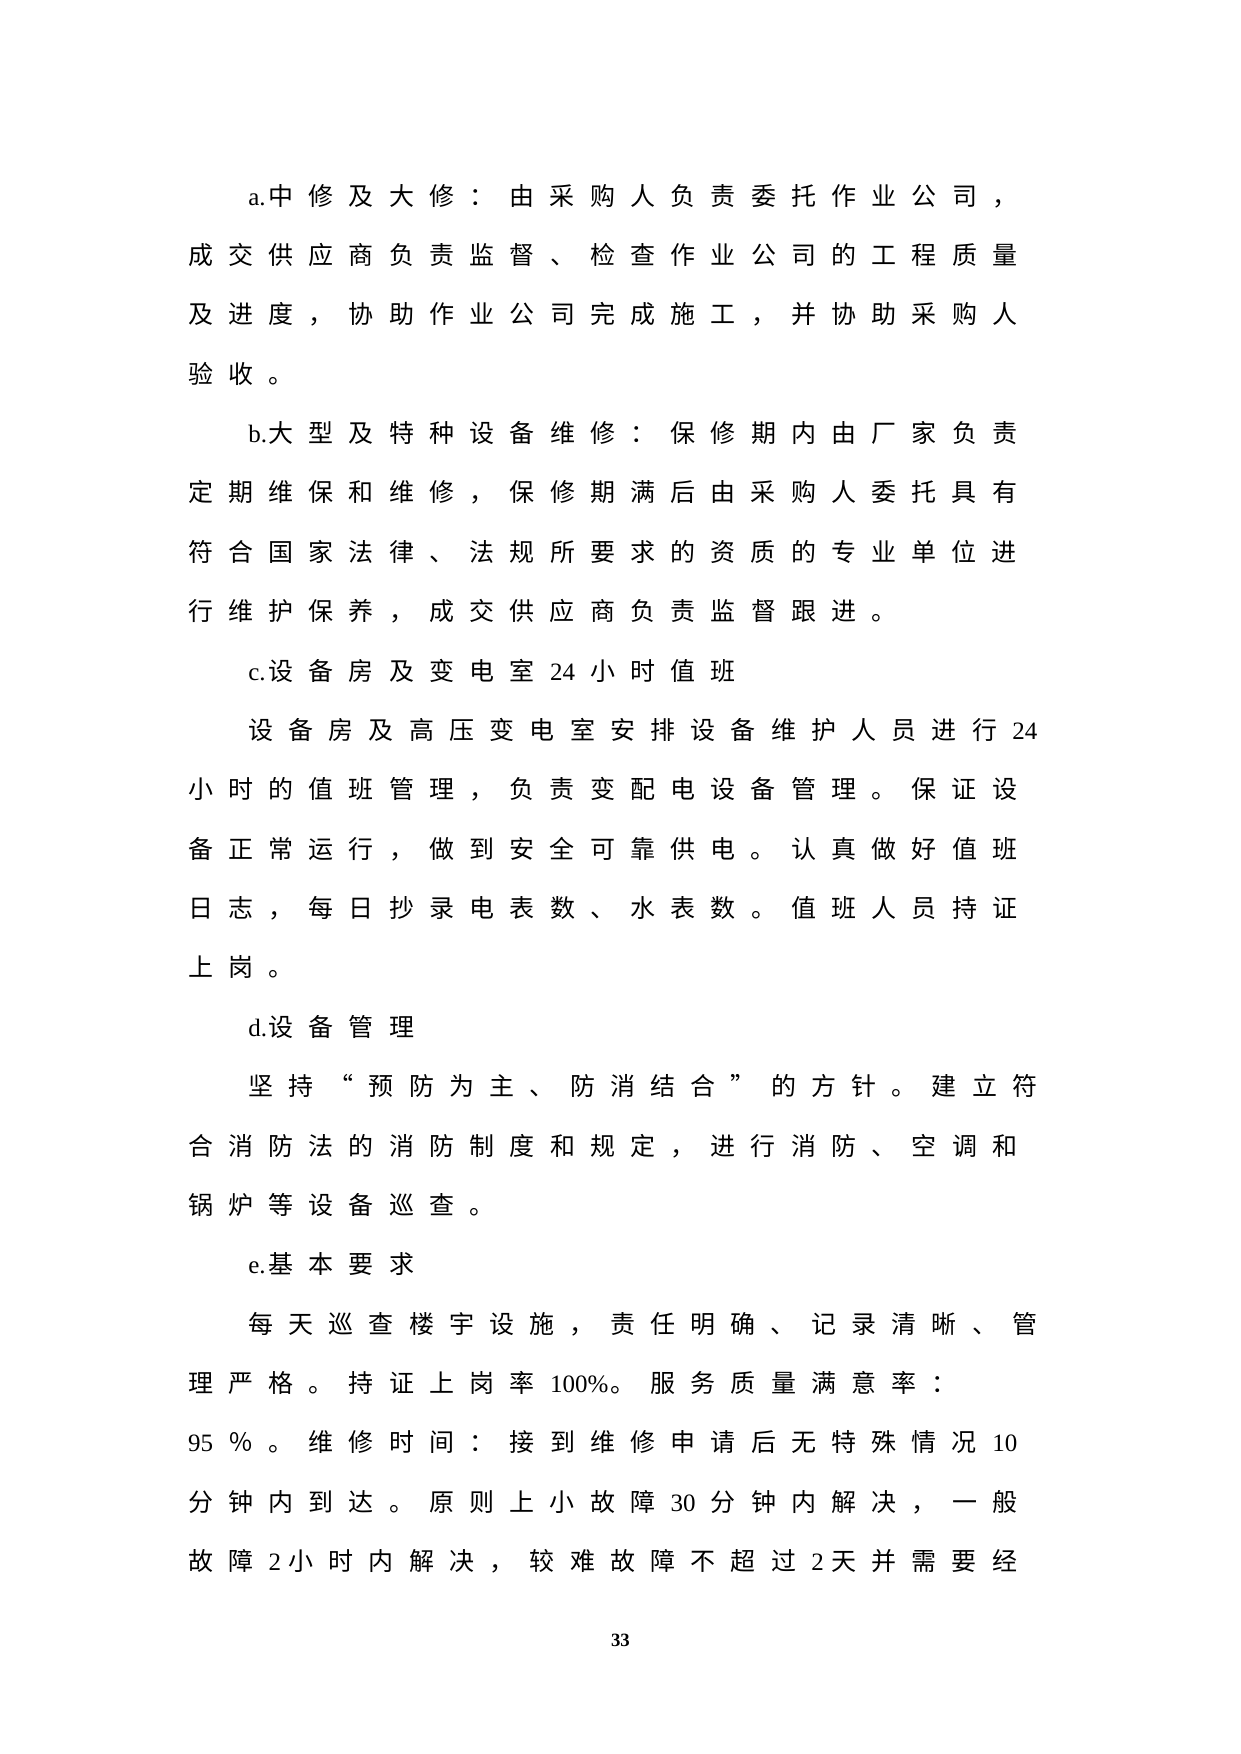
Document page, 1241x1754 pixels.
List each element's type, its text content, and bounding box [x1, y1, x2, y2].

text 设备房及高压变电室安排设备维护人员进行24小时的值班管理，负责变配电设备管理。保证设备正常运行，做到安全可靠供电。认真做好值班日志，每日抄录电表数、水表数。值班人员持证上岗。 [188, 699, 1052, 996]
text b.大型及特种设备维修：保修期内由厂家负责定期维保和维修，保修期满后由采购人委托具有符合国家法律、法规所要求的资质的专业单位进行维护保养，成交供应商负责监督跟进。 [188, 402, 1052, 639]
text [188, 1293, 1052, 1589]
text e.基本要求 [188, 1233, 1052, 1293]
text c.设备房及变电室24小时值班 [188, 639, 1052, 699]
text d.设备管理 [188, 996, 1052, 1055]
text a.中修及大修：由采购人负责委托作业公司，成交供应商负责监督、检查作业公司的工程质量及进度，协助作业公司完成施工，并协助采购人验收。 [188, 164, 1052, 402]
text 坚持“预防为主、防消结合”的方针。建立符合消防法的消防制度和规定，进行消防、空调和锅炉等设备巡查。 [188, 1055, 1052, 1233]
